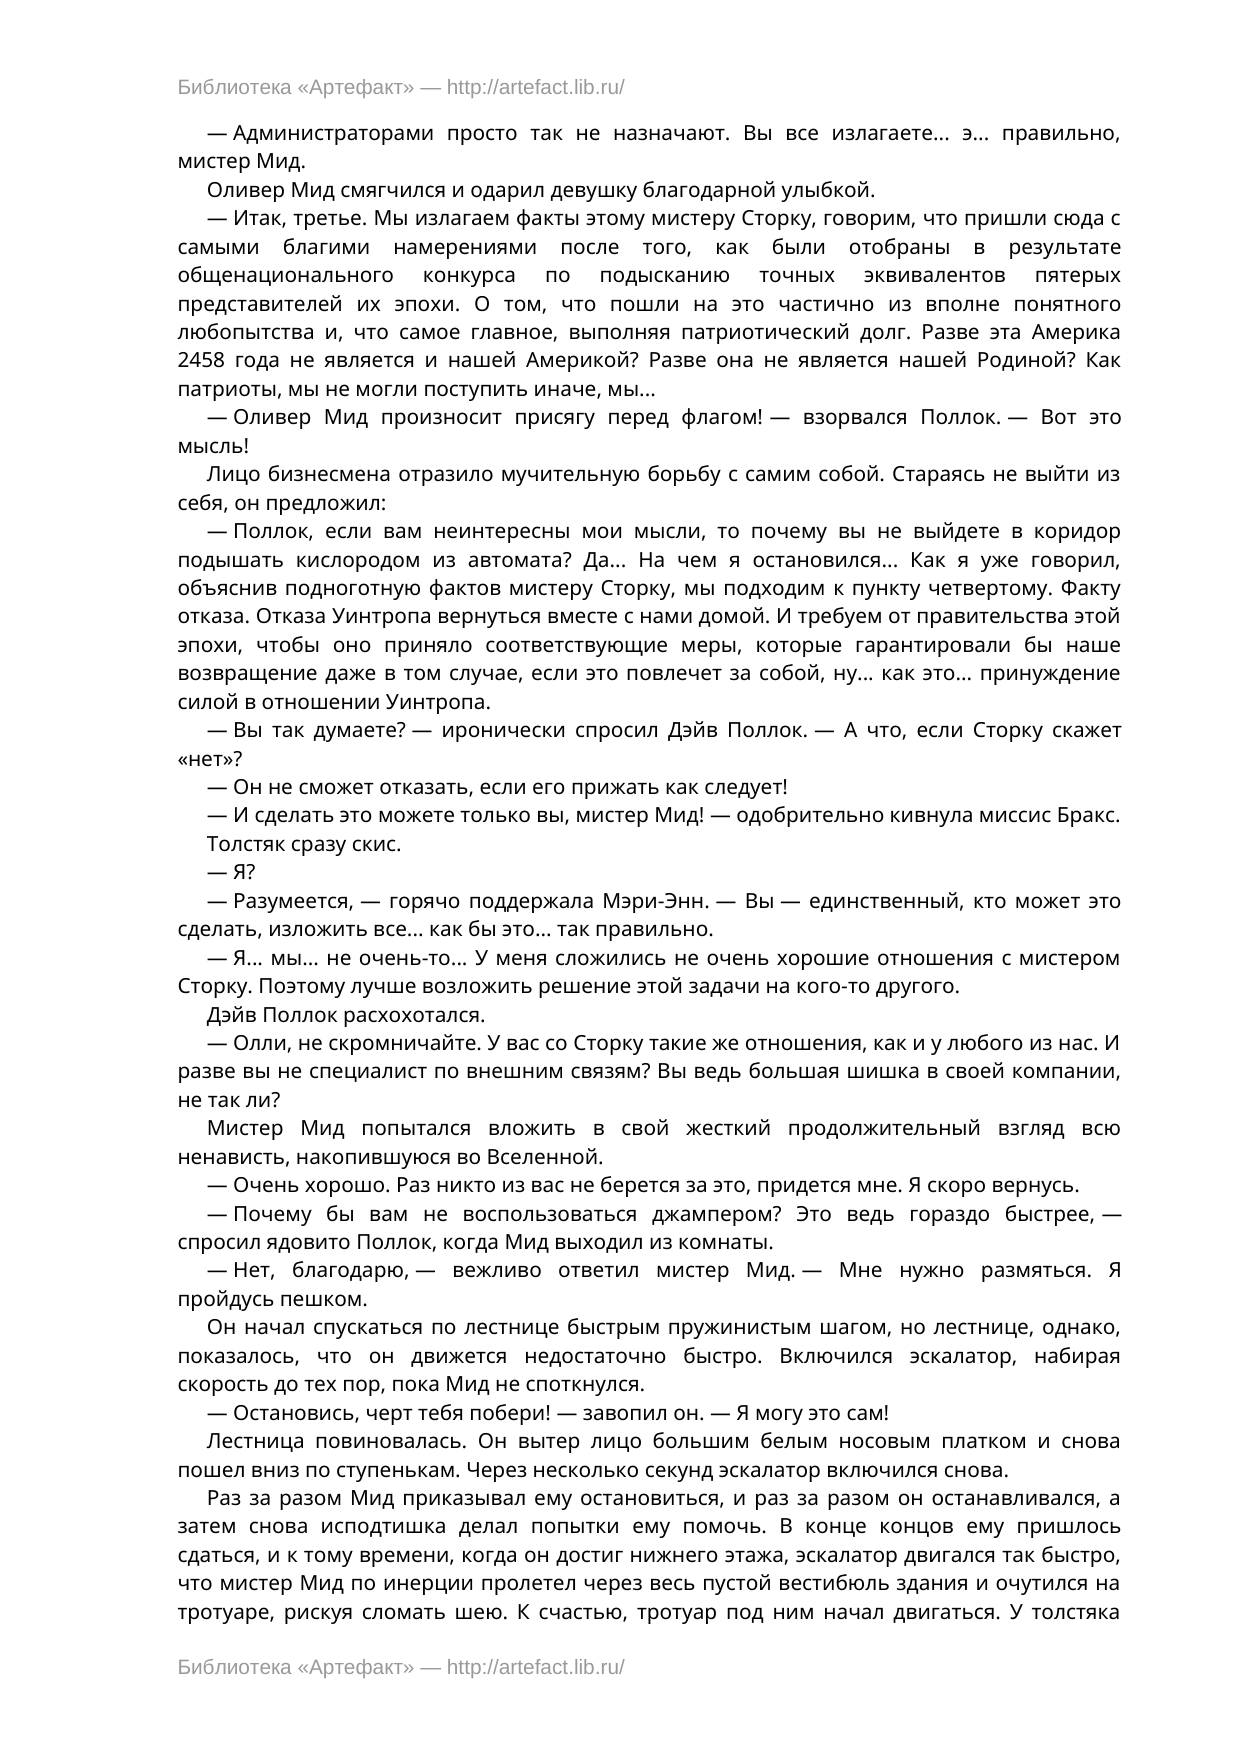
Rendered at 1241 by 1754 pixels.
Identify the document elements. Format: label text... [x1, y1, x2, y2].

text Мистер Мид попытался вложить в свой жесткий продолжительный взгляд всю ненависть, накопившуюся во Вселенной. [177, 1113, 1122, 1170]
text Он начал спускаться по лестнице быстрым пружинистым шагом, но лестнице, однако, показалось, что он движется недостаточно быстро. Включился эскалатор, набирая скорость до тех пор, пока Мид не споткнулся. [177, 1312, 1122, 1398]
text — Остановись, черт тебя побери! — завопил он. — Я могу это сам! [177, 1398, 1122, 1426]
text — Олли, не скромничайте. У вас со Сторку такие же отношения, как и у любого из нас. И разве вы не специалист по внешним связям? Вы ведь большая шишка в своей компании, не так ли? [177, 1028, 1122, 1113]
text — Почему бы вам не воспользоваться джампером? Это ведь гораздо быстрее, — спросил ядовито Поллок, когда Мид выходил из комнаты. [177, 1199, 1122, 1256]
text — Нет, благодарю, — вежливо ответил мистер Мид. — Мне нужно размяться. Я пройдусь пешком. [177, 1256, 1122, 1312]
text Лицо бизнесмена отразило мучительную борьбу с самим собой. Стараясь не выйти из себя, он предложил: [177, 459, 1122, 516]
text — Поллок, если вам неинтересны мои мысли, то почему вы не выйдете в коридор подышать кислородом из автомата? Да... На чем я остановился... Как я уже говорил, объяснив подноготную фактов мистеру Сторку, мы подходим к пункту четвертому. Факту отказа. Отказа Уинтропа вернуться вместе с нами домой. И требуем от правительства этой эпохи, чтобы оно приняло соответствующие меры, которые гарантировали бы наше возвращение даже в том случае, если это повлечет за собой, ну... как это... принуждение силой в отношении Уинтропа. [177, 516, 1122, 715]
text — Администраторами просто так не назначают. Вы все излагаете... э... правильно, мистер Мид. [177, 118, 1122, 175]
text — И сделать это можете только вы, мистер Мид! — одобрительно кивнула миссис Бракс. [177, 801, 1122, 829]
text Толстяк сразу скис. [177, 829, 1122, 857]
text — Очень хорошо. Раз никто из вас не берется за это, придется мне. Я скоро вернусь. [177, 1170, 1122, 1199]
text — Оливер Мид произносит присягу перед флагом! — взорвался Поллок. — Вот это мысль! [177, 402, 1122, 459]
text Лестница повиновалась. Он вытер лицо большим белым носовым платком и снова пошел вниз по ступенькам. Через несколько секунд эскалатор включился снова. [177, 1426, 1122, 1483]
text — Разумеется, — горячо поддержала Мэри-Энн. — Вы — единственный, кто может это сделать, изложить все... как бы это... так правильно. [177, 886, 1122, 943]
text — Я? [177, 857, 1122, 886]
text — Я... мы... не очень-то... У меня сложились не очень хорошие отношения с мистером Сторку. Поэтому лучше возложить решение этой задачи на кого-то другого. [177, 943, 1122, 1000]
text — Итак, третье. Мы излагаем факты этому мистеру Сторку, говорим, что пришли сюда с самыми благими намерениями после того, как были отобраны в результате общенационального конкурса по подысканию точных эквивалентов пятерых представителей их эпохи. О том, что пошли на это частично из вполне понятного любопытства и, что самое главное, выполняя патриотический долг. Разве эта Америка 2458 года не является и нашей Америкой? Разве она не является нашей Родиной? Как патриоты, мы не могли поступить иначе, мы... [177, 203, 1122, 402]
text — Вы так думаете? — иронически спросил Дэйв Поллок. — А что, если Сторку скажет «нет»? [177, 715, 1122, 772]
text — Он не сможет отказать, если его прижать как следует! [177, 772, 1122, 801]
text Оливер Мид смягчился и одарил девушку благодарной улыбкой. [177, 175, 1122, 203]
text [177, 1483, 1122, 1625]
text Дэйв Поллок расхохотался. [177, 1000, 1122, 1028]
